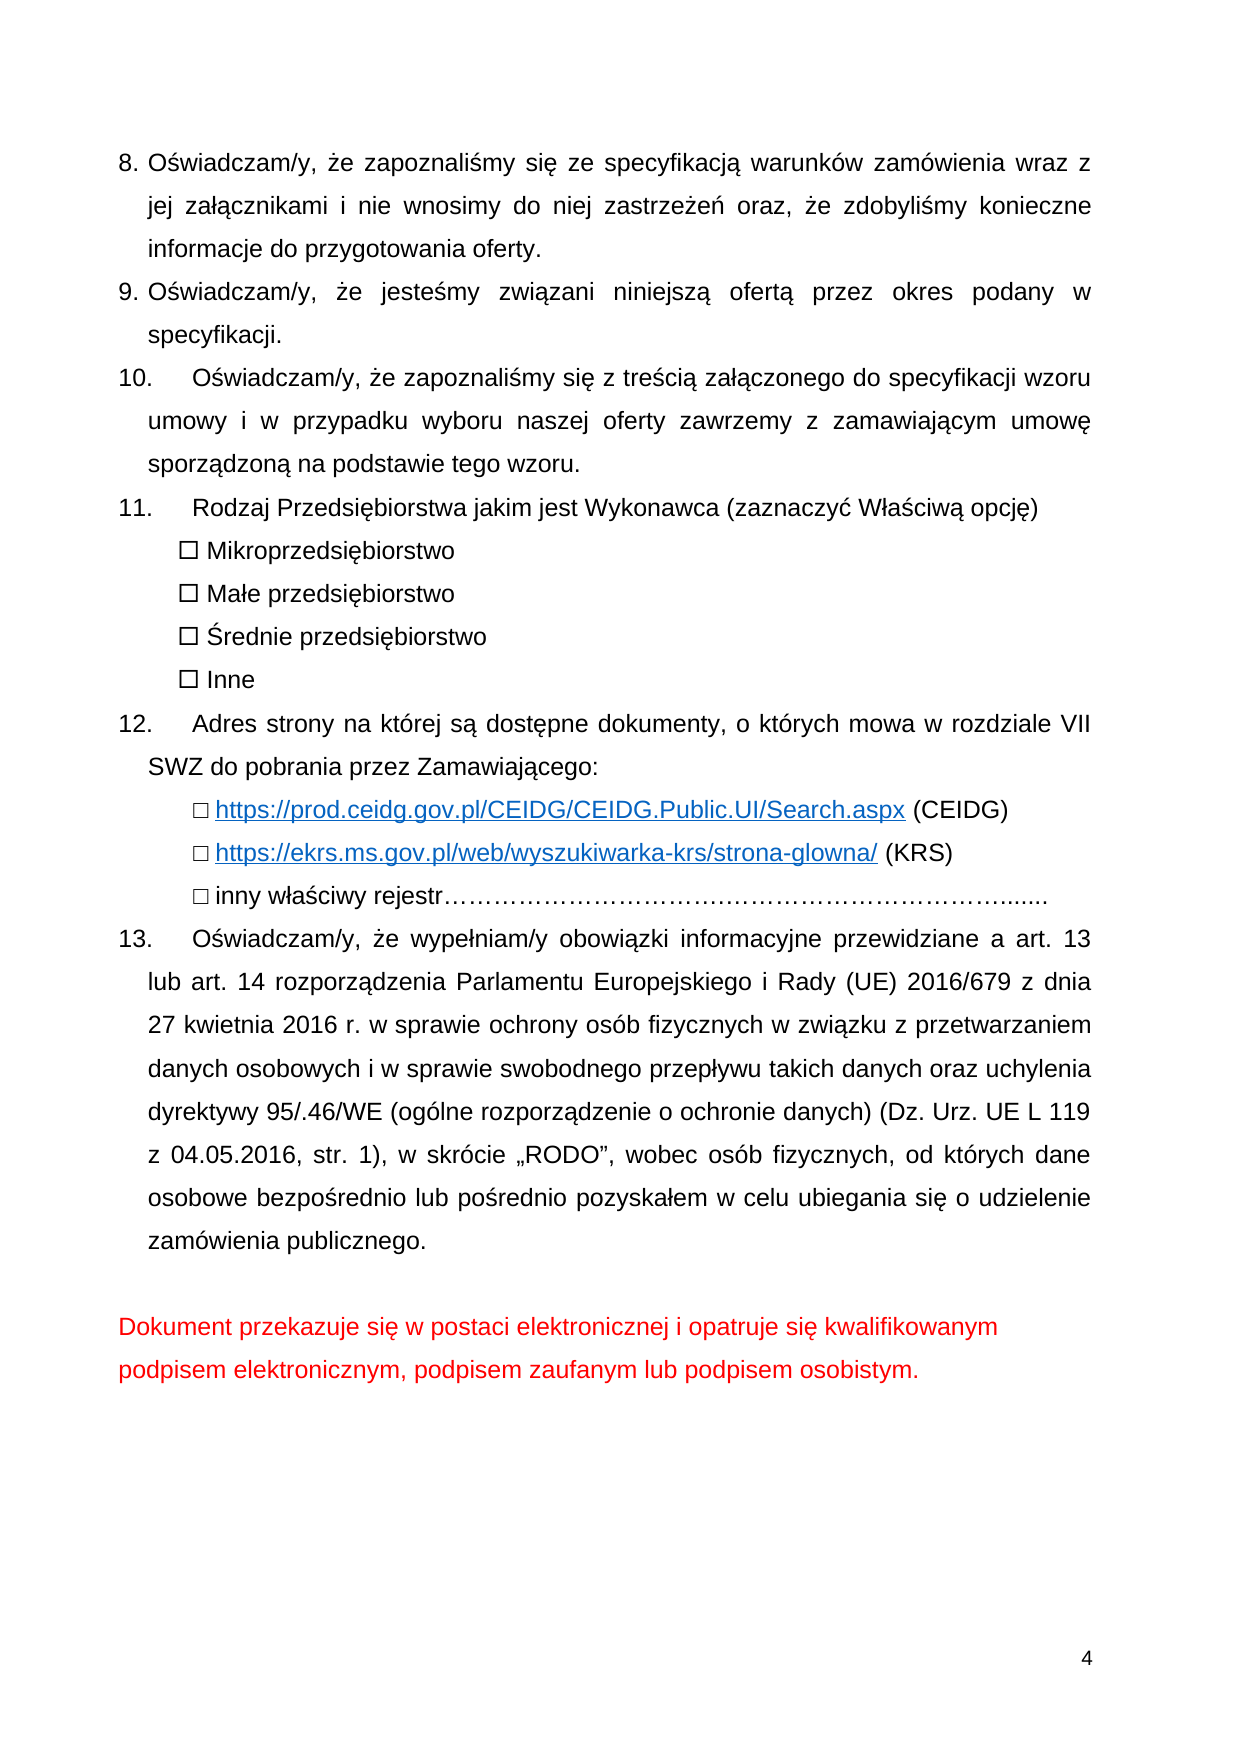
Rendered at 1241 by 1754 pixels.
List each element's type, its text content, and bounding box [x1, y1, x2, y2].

list □ inny właściwy rejestr…………………………….……………………………....... [193, 881, 1093, 910]
list Adres strony na której są dostępne dokumenty, o których mowa w rozdziale VII SWZ do pobrania przez Zamawiającego: [118, 709, 1093, 781]
text Dokument przekazuje się w postaci elektronicznej i opatruje się kwalifikowanym podpisem elektronicznym, podpisem zaufanym lub podpisem osobistym. [118, 1312, 1093, 1384]
text Mikroprzedsiębiorstwo [177, 536, 1093, 564]
list □ https://prod.ceidg.gov.pl/CEIDG/CEIDG.Public.UI/Search.aspx (CEIDG) [193, 795, 1093, 824]
list Oświadczam/y, że zapoznaliśmy się ze specyfikacją warunków zamówienia wraz z jej załącznikami i nie wnosimy do niej zastrzeżeń oraz, że zdobyliśmy konieczne informacje do przygotowania oferty. [118, 148, 1093, 263]
list Oświadczam/y, że wypełniam/y obowiązki informacyjne przewidziane a art. 13 lub art. 14 rozporządzenia Parlamentu Europejskiego i Rady (UE) 2016/679 z dnia 27 kwietnia 2016 r. w sprawie ochrony osób fizycznych w związku z przetwarzaniem danych osobowych i w sprawie swobodnego przepływu takich danych oraz uchylenia dyrektywy 95/.46/WE (ogólne rozporządzenie o ochronie danych) (Dz. Urz. UE L 119 z 04.05.2016, str. 1), w skrócie „RODO”, wobec osób fizycznych, od których dane osobowe bezpośrednio lub pośrednio pozyskałem w celu ubiegania się o udzielenie zamówienia publicznego. [118, 924, 1093, 1255]
list Oświadczam/y, że zapoznaliśmy się z treścią załączonego do specyfikacji wzoru umowy i w przypadku wyboru naszej oferty zawrzemy z zamawiającym umowę sporządzoną na podstawie tego wzoru. [118, 363, 1093, 478]
list Rodzaj Przedsiębiorstwa jakim jest Wykonawca (zaznaczyć Właściwą opcję) [118, 493, 1093, 521]
list Oświadczam/y, że jesteśmy związani niniejszą ofertą przez okres podany w specyfikacji. [118, 277, 1093, 349]
text Małe przedsiębiorstwo [177, 579, 1093, 608]
list □ https://ekrs.ms.gov.pl/web/wyszukiwarka-krs/strona-glowna/ (KRS) [193, 838, 1093, 867]
text Średnie przedsiębiorstwo [177, 622, 1093, 651]
text Inne [177, 665, 1093, 694]
